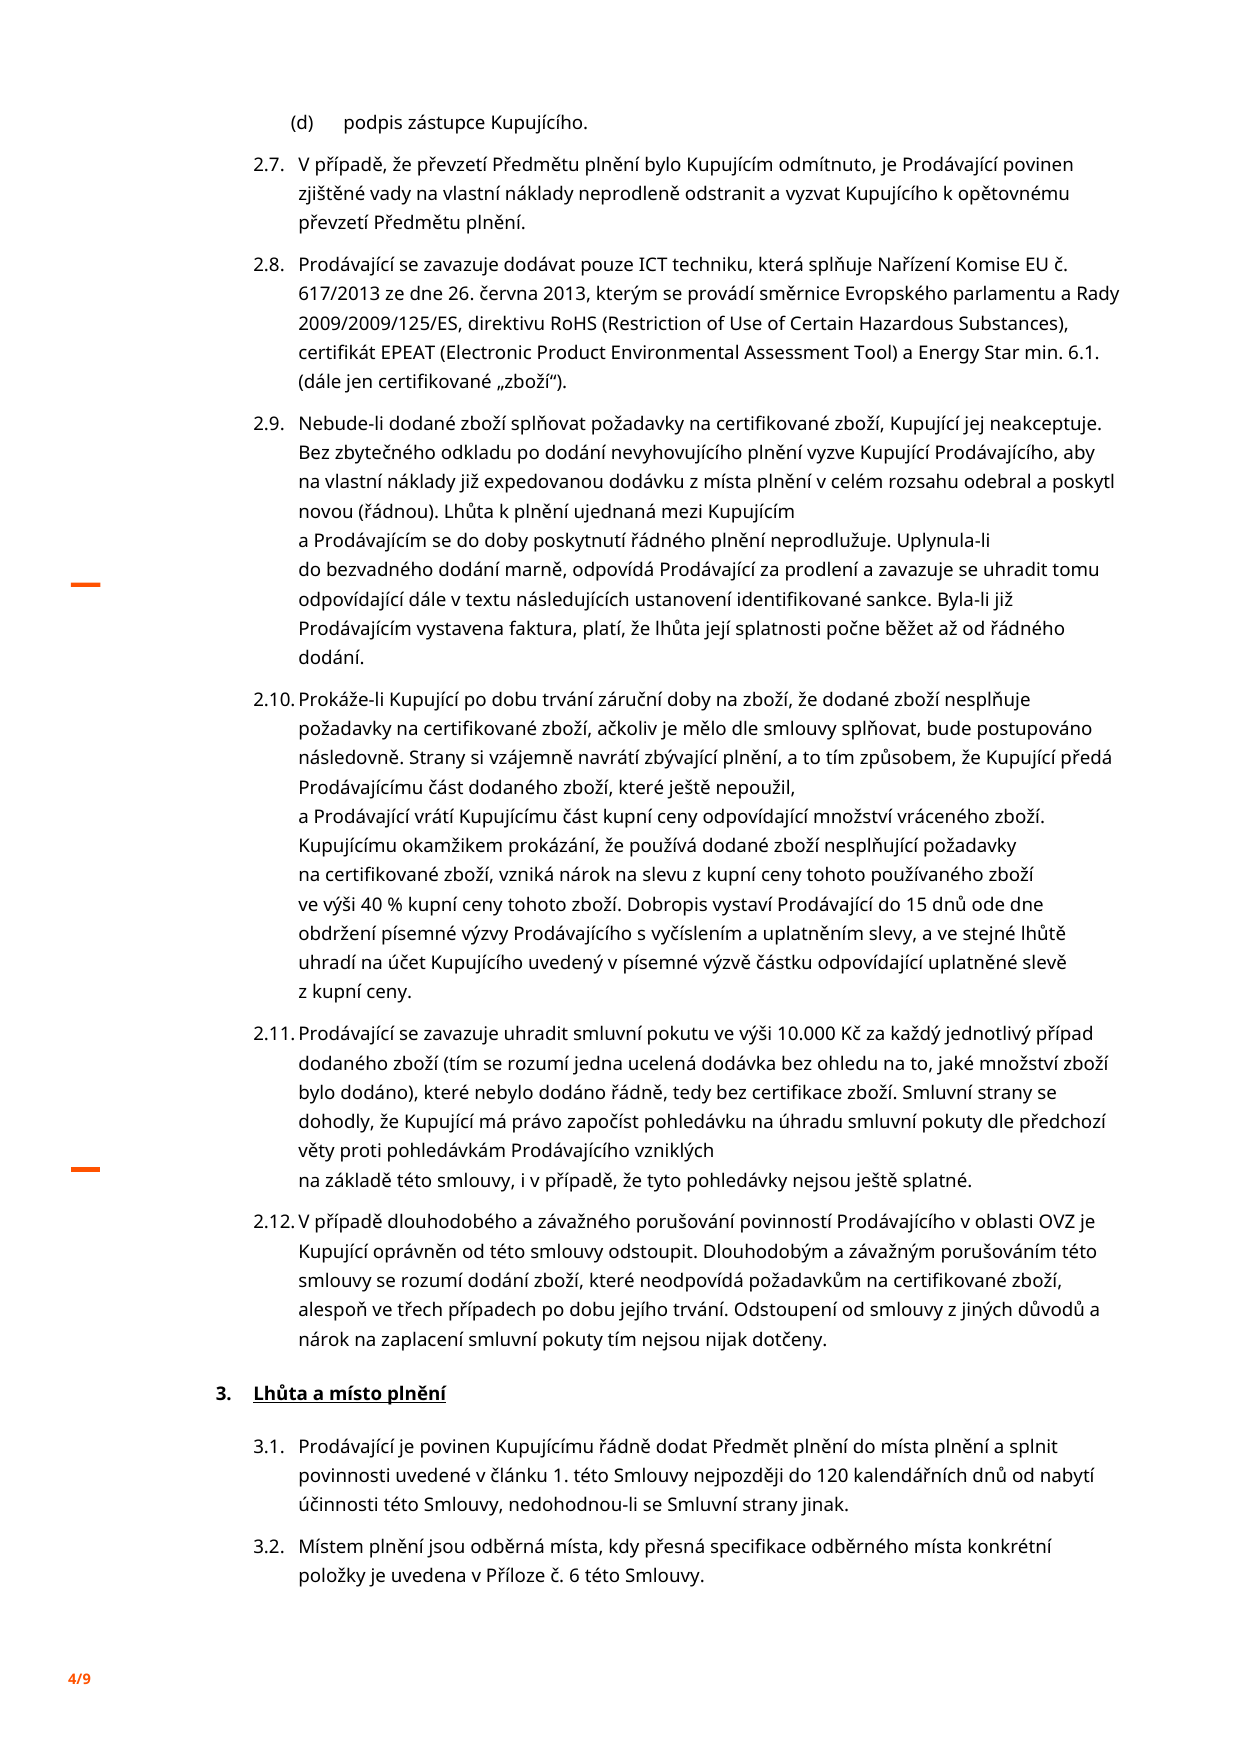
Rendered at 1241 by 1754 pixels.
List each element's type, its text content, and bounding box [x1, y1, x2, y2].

list Nebude-li dodané zboží splňovat požadavky na certifikované zboží, Kupující jej neakceptuje. Bez zbytečného odkladu po dodání nevyhovujícího plnění vyzve Kupující Prodávajícího, aby na vlastní náklady již expedovanou dodávku z místa plnění v celém rozsahu odebral a poskytl novou (řádnou). Lhůta k plnění ujednaná mezi Kupujícím a Prodávajícím se do doby poskytnutí řádného plnění neprodlužuje. Uplynula-li do bezvadného dodání marně, odpovídá Prodávající za prodlení a zavazuje se uhradit tomu odpovídající dále v textu následujících ustanovení identifikované sankce. Byla-li již Prodávajícím vystavena faktura, platí, že lhůta její splatnosti počne běžet až od řádného dodání. [253, 410, 1122, 670]
subtitle Lhůta a místo plnění [216, 1380, 1122, 1406]
list V případě dlouhodobého a závažného porušování povinností Prodávajícího v oblasti OVZ je Kupující oprávněn od této smlouvy odstoupit. Dlouhodobým a závažným porušováním této smlouvy se rozumí dodání zboží, které neodpovídá požadavkům na certifikované zboží, alespoň ve třech případech po dobu jejího trvání. Odstoupení od smlouvy z jiných důvodů a nárok na zaplacení smluvní pokuty tím nejsou nijak dotčeny. [253, 1209, 1122, 1351]
list Místem plnění jsou odběrná místa, kdy přesná specifikace odběrného místa konkrétní položky je uvedena v Příloze č. 6 této Smlouvy. [253, 1533, 1122, 1588]
list podpis zástupce Kupujícího. [291, 109, 1122, 135]
list Prodávající se zavazuje dodávat pouze ICT techniku, která splňuje Nařízení Komise EU č. 617/2013 ze dne 26. června 2013, kterým se provádí směrnice Evropského parlamentu a Rady 2009/2009/125/ES, direktivu RoHS (Restriction of Use of Certain Hazardous Substances), certifikát EPEAT (Electronic Product Environmental Assessment Tool) a Energy Star min. 6.1. (dále jen certifikované „zboží“). [253, 251, 1122, 394]
list Prodávající se zavazuje uhradit smluvní pokutu ve výši 10.000 Kč za každý jednotlivý případ dodaného zboží (tím se rozumí jedna ucelená dodávka bez ohledu na to, jaké množství zboží bylo dodáno), které nebylo dodáno řádně, tedy bez certifikace zboží. Smluvní strany se dohodly, že Kupující má právo započíst pohledávku na úhradu smluvní pokuty dle předchozí věty proti pohledávkám Prodávajícího vzniklých na základě této smlouvy, i v případě, že tyto pohledávky nejsou ještě splatné. [253, 1021, 1122, 1192]
list Prokáže-li Kupující po dobu trvání záruční doby na zboží, že dodané zboží nesplňuje požadavky na certifikované zboží, ačkoliv je mělo dle smlouvy splňovat, bude postupováno následovně. Strany si vzájemně navrátí zbývající plnění, a to tím způsobem, že Kupující předá Prodávajícímu část dodaného zboží, které ještě nepoužil, a Prodávající vrátí Kupujícímu část kupní ceny odpovídající množství vráceného zboží. Kupujícímu okamžikem prokázání, že používá dodané zboží nesplňující požadavky na certifikované zboží, vzniká nárok na slevu z kupní ceny tohoto používaného zboží ve výši 40 % kupní ceny tohoto zboží. Dobropis vystaví Prodávající do 15 dnů ode dne obdržení písemné výzvy Prodávajícího s vyčíslením a uplatněním slevy, a ve stejné lhůtě uhradí na účet Kupujícího uvedený v písemné výzvě částku odpovídající uplatněné slevě z kupní ceny. [253, 686, 1122, 1004]
list V případě, že převzetí Předmětu plnění bylo Kupujícím odmítnuto, je Prodávající povinen zjištěné vady na vlastní náklady neprodleně odstranit a vyzvat Kupujícího k opětovnému převzetí Předmětu plnění. [253, 151, 1122, 235]
list Prodávající je povinen Kupujícímu řádně dodat Předmět plnění do místa plnění a splnit povinnosti uvedené v článku 1. této Smlouvy nejpozději do 120 kalendářních dnů od nabytí účinnosti této Smlouvy, nedohodnou-li se Smluvní strany jinak. [253, 1433, 1122, 1517]
